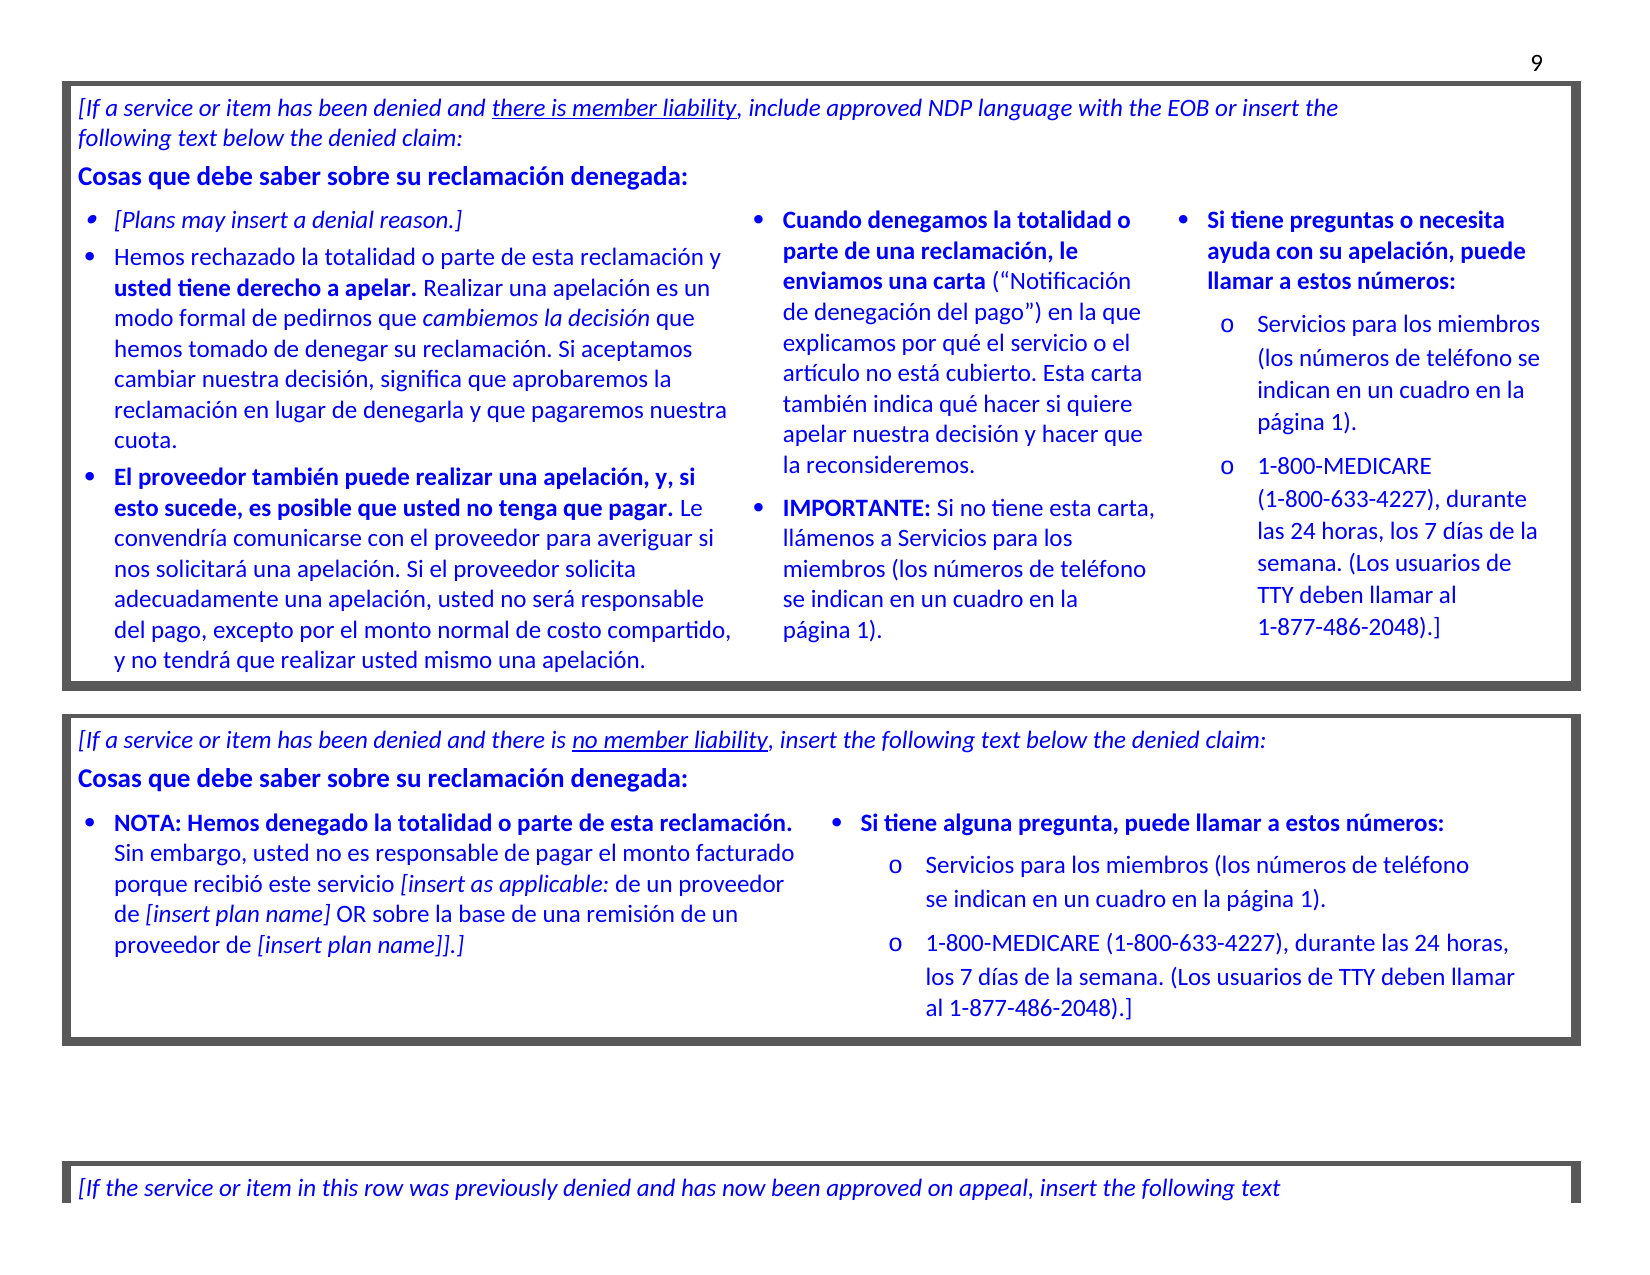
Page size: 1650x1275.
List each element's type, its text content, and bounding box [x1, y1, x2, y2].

table_cell NOTA: Hemos denegado la totalidad o parte de esta reclamación. Sin embargo, usted no es responsable de pagar el monto facturado porque recibió este servicio [insert as applicable: de un proveedor de [insert plan name] OR sobre la base de una remisión de un proveedor de [insert plan name]].] [71, 800, 817, 1037]
table_cell [Plans may insert a denial reason.] Hemos rechazado la totalidad o parte de esta reclamación y usted tiene derecho a apelar. Realizar una apelación es un modo formal de pedirnos que cambiemos la decisión que hemos tomado de denegar su reclamación. Si aceptamos cambiar nuestra decisión, significa que aprobaremos la reclamación en lugar de denegarla y que pagaremos nuestra cuota. El proveedor también puede realizar una apelación, y, si esto sucede, es posible que usted no tenga que pagar. Le convendría comunicarse con el proveedor para averiguar si nos solicitará una apelación. Si el proveedor solicita adecuadamente una apelación, usted no será responsable del pago, excepto por el monto normal de costo compartido, y no tendrá que realizar usted mismo una apelación. [71, 198, 741, 681]
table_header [71, 1166, 1571, 1202]
table_cell Cuando denegamos la totalidad o parte de una reclamación, le enviamos una carta (“Notificación de denegación del pago”) en la que explicamos por qué el servicio o el artículo no está cubierto. Esta carta también indica qué hacer si quiere apelar nuestra decisión y hacer que la reconsideremos. IMPORTANTE: Si no tiene esta carta, llámenos a Servicios para los miembros (los números de teléfono se indican en un cuadro en la página 1). [741, 198, 1163, 681]
table_header [If a service or item has been denied and there is member liability, include approved NDP language with the EOB or insert the following text below the denied claim: Cosas que debe saber sobre su reclamación denegada: [71, 86, 1571, 198]
table_header [If a service or item has been denied and there is no member liability, insert the following text below the denied claim: Cosas que debe saber sobre su reclamación denegada: [71, 718, 1571, 800]
table_cell Si tiene preguntas o necesita ayuda con su apelación, puede llamar a estos números: Servicios para los miembros (los números de teléfono se indican en un cuadro en la página 1). 1-800-MEDICARE (1-800-633-4227), durante las 24 horas, los 7 días de la semana. (Los usuarios de TTY deben llamar al 1-877-486-2048).] [1163, 198, 1571, 681]
